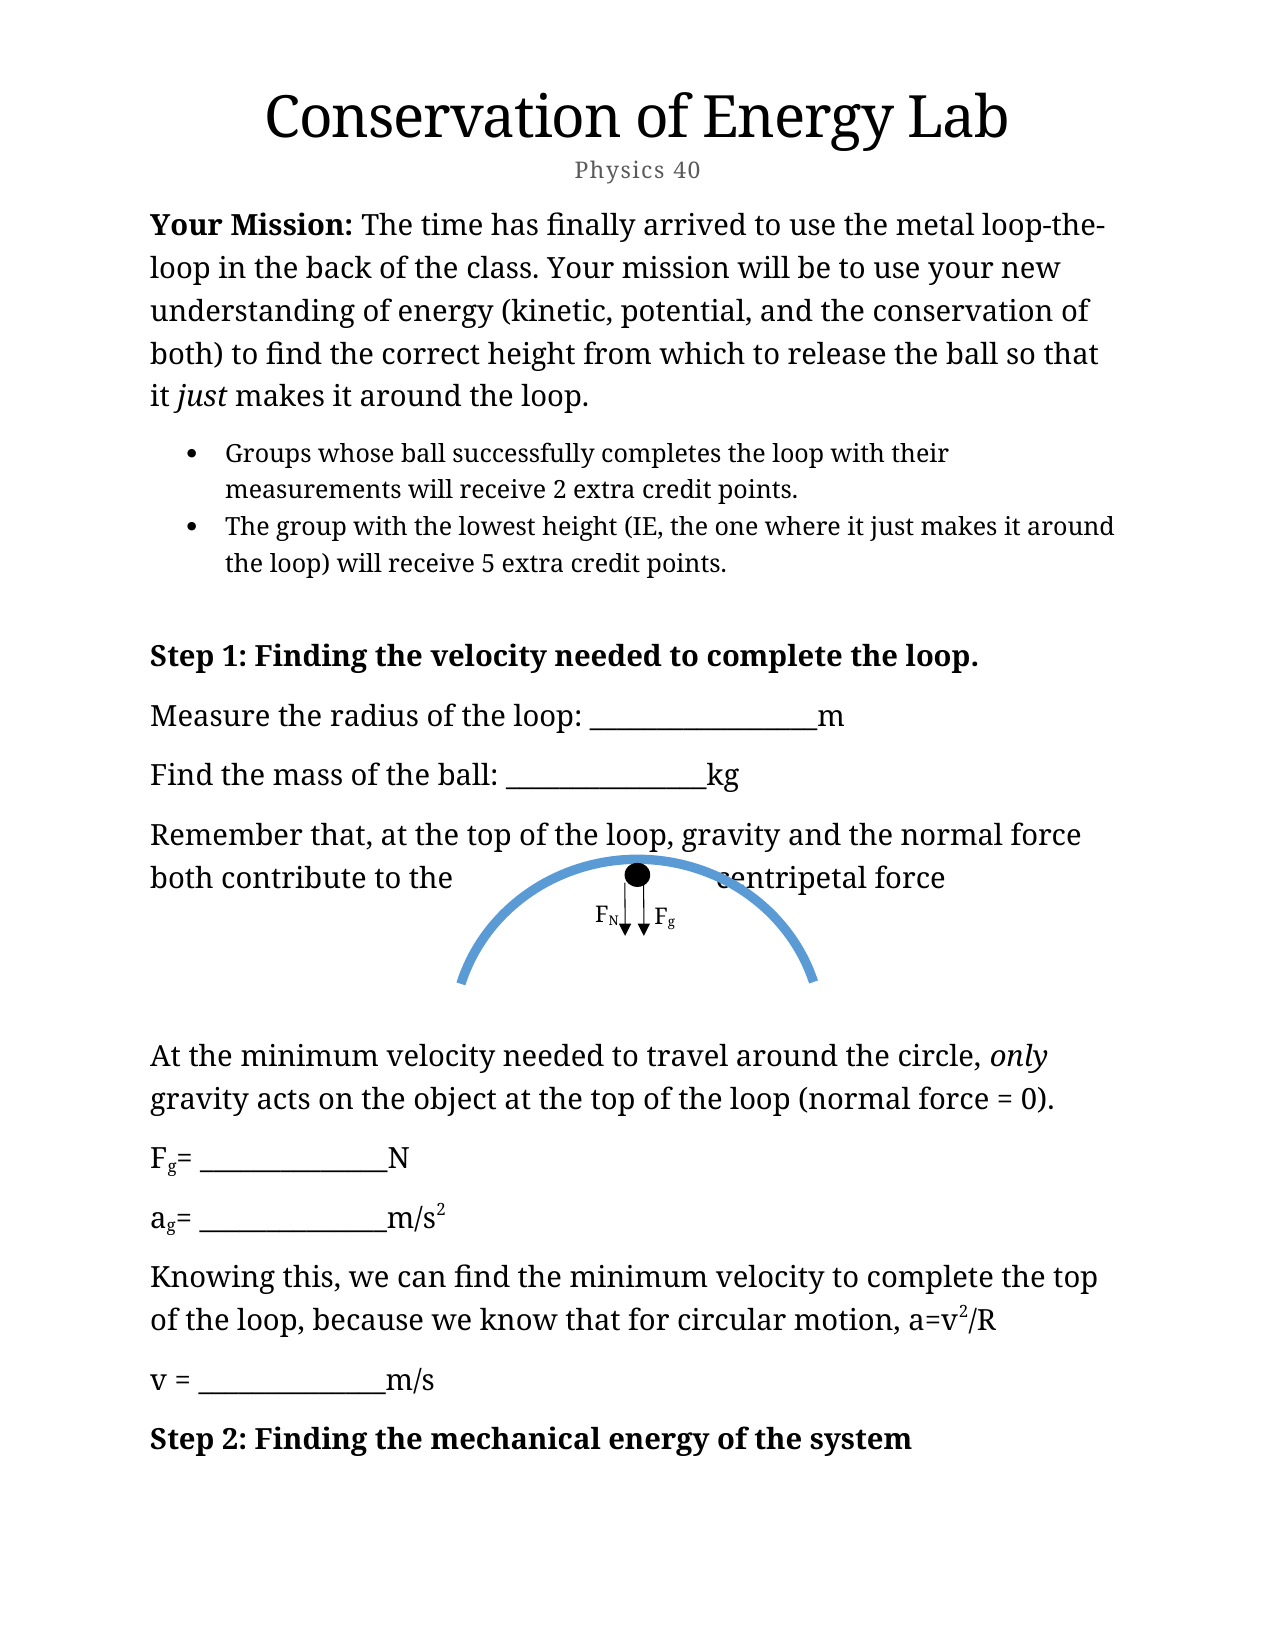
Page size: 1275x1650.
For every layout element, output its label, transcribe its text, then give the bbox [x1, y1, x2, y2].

list The group with the lowest height (IE, the one where it just makes it around the loop) will receive 5 extra credit points. [187, 509, 1125, 579]
text Your Mission: The time has finally arrived to use the metal loop-the-loop in the back of the class. Your mission will be to use your new understanding of energy (kinetic, potential, and the conservation of both) to find the correct height from which to release the ball so that it just makes it around the loop. [150, 204, 1125, 415]
text Fg= ______________N [150, 1138, 1125, 1177]
text Step 1: Finding the velocity needed to complete the loop. [150, 636, 1125, 675]
text Measure the radius of the loop: _________________m [150, 695, 1125, 735]
text Find the mass of the ball: _______________kg [150, 755, 1125, 794]
text v = ______________m/s [150, 1359, 1125, 1399]
list Groups whose ball successfully completes the loop with their measurements will receive 2 extra credit points. [187, 435, 1125, 506]
text Remember that, at the top of the loop, gravity and the normal force both contribute to the centripetal force [150, 814, 1125, 897]
text Knowing this, we can find the minimum velocity to complete the top of the loop, because we know that for circular motion, a=v2/R [150, 1257, 1125, 1339]
text ag= ______________m/s2 [150, 1197, 1125, 1237]
text At the minimum velocity needed to travel around the circle, only gravity acts on the object at the top of the loop (normal force = 0). [150, 1035, 1125, 1118]
text Step 2: Finding the mechanical energy of the system [150, 1418, 1125, 1458]
